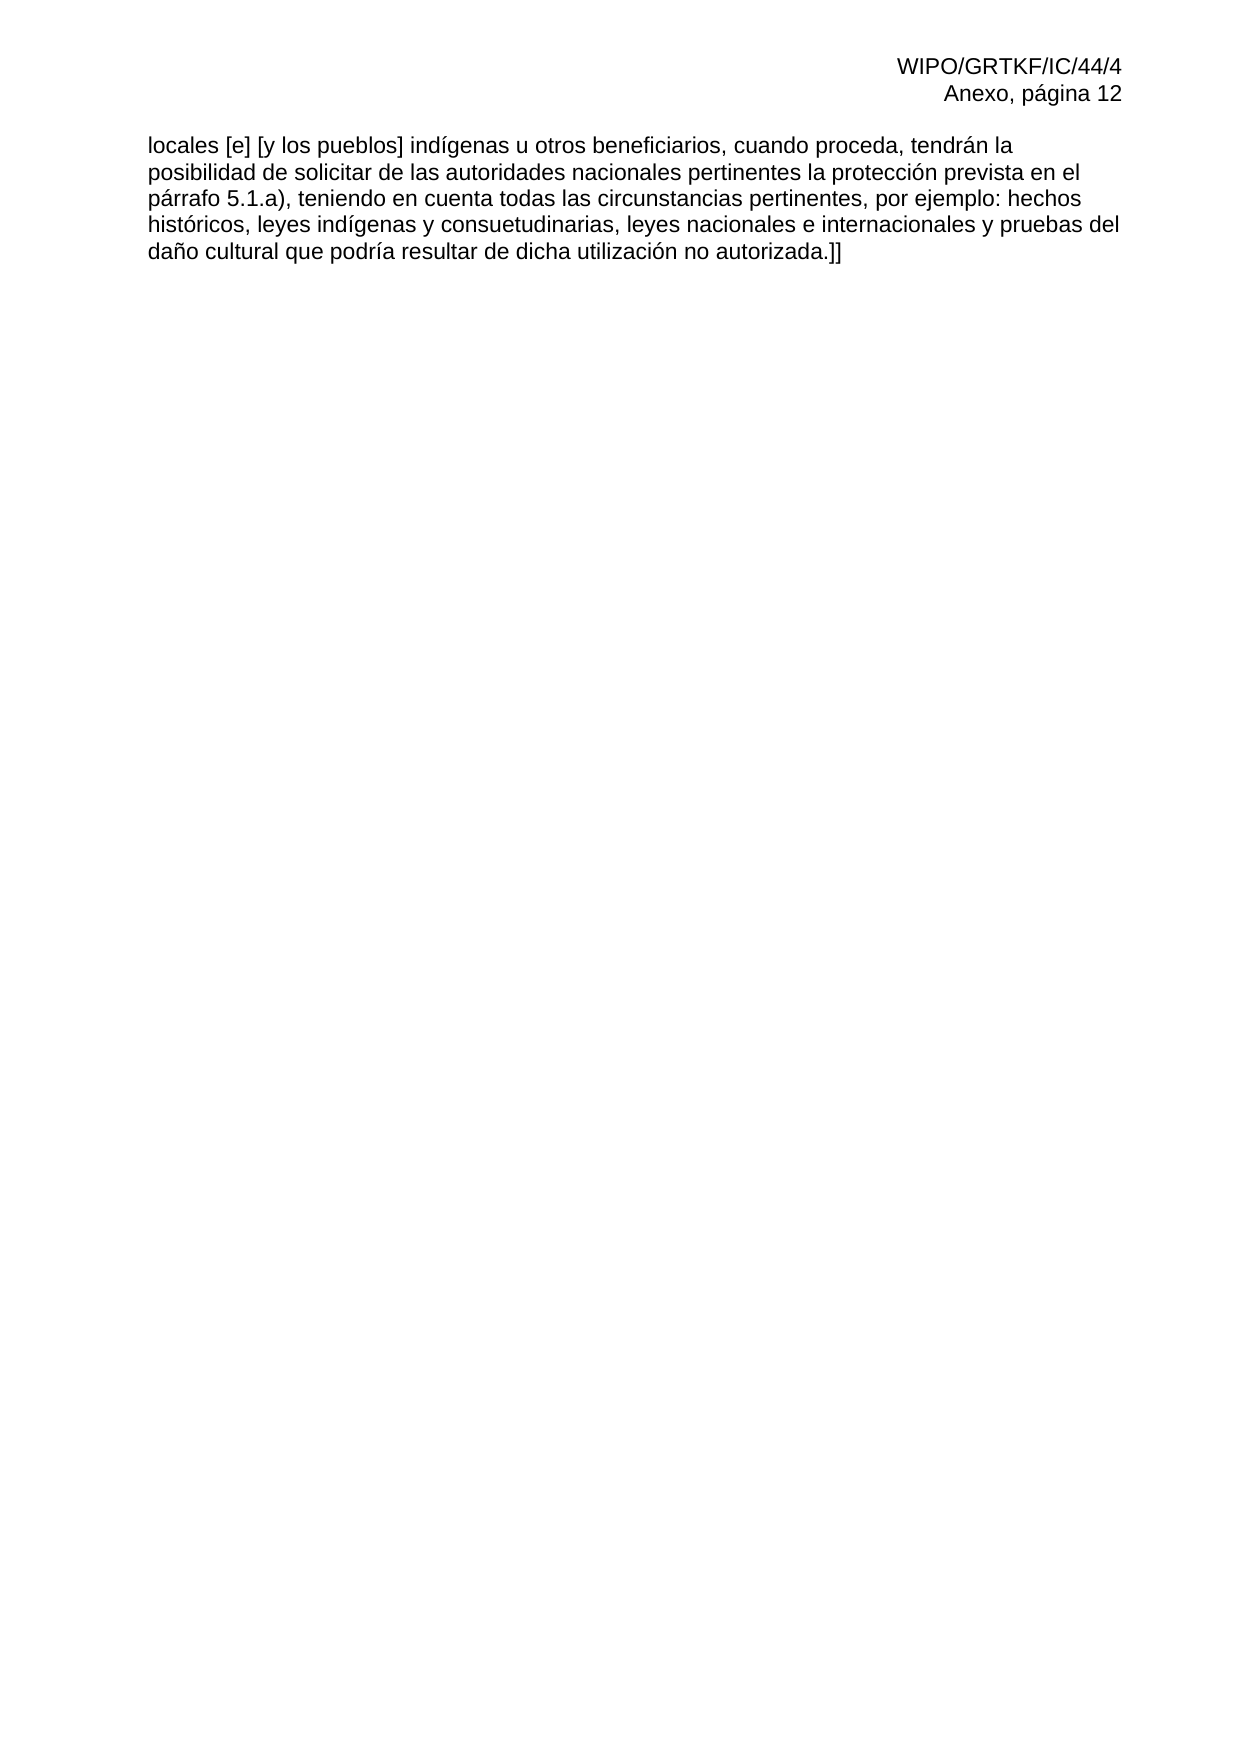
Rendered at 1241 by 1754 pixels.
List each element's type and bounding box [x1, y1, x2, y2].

text [148, 132, 1122, 264]
